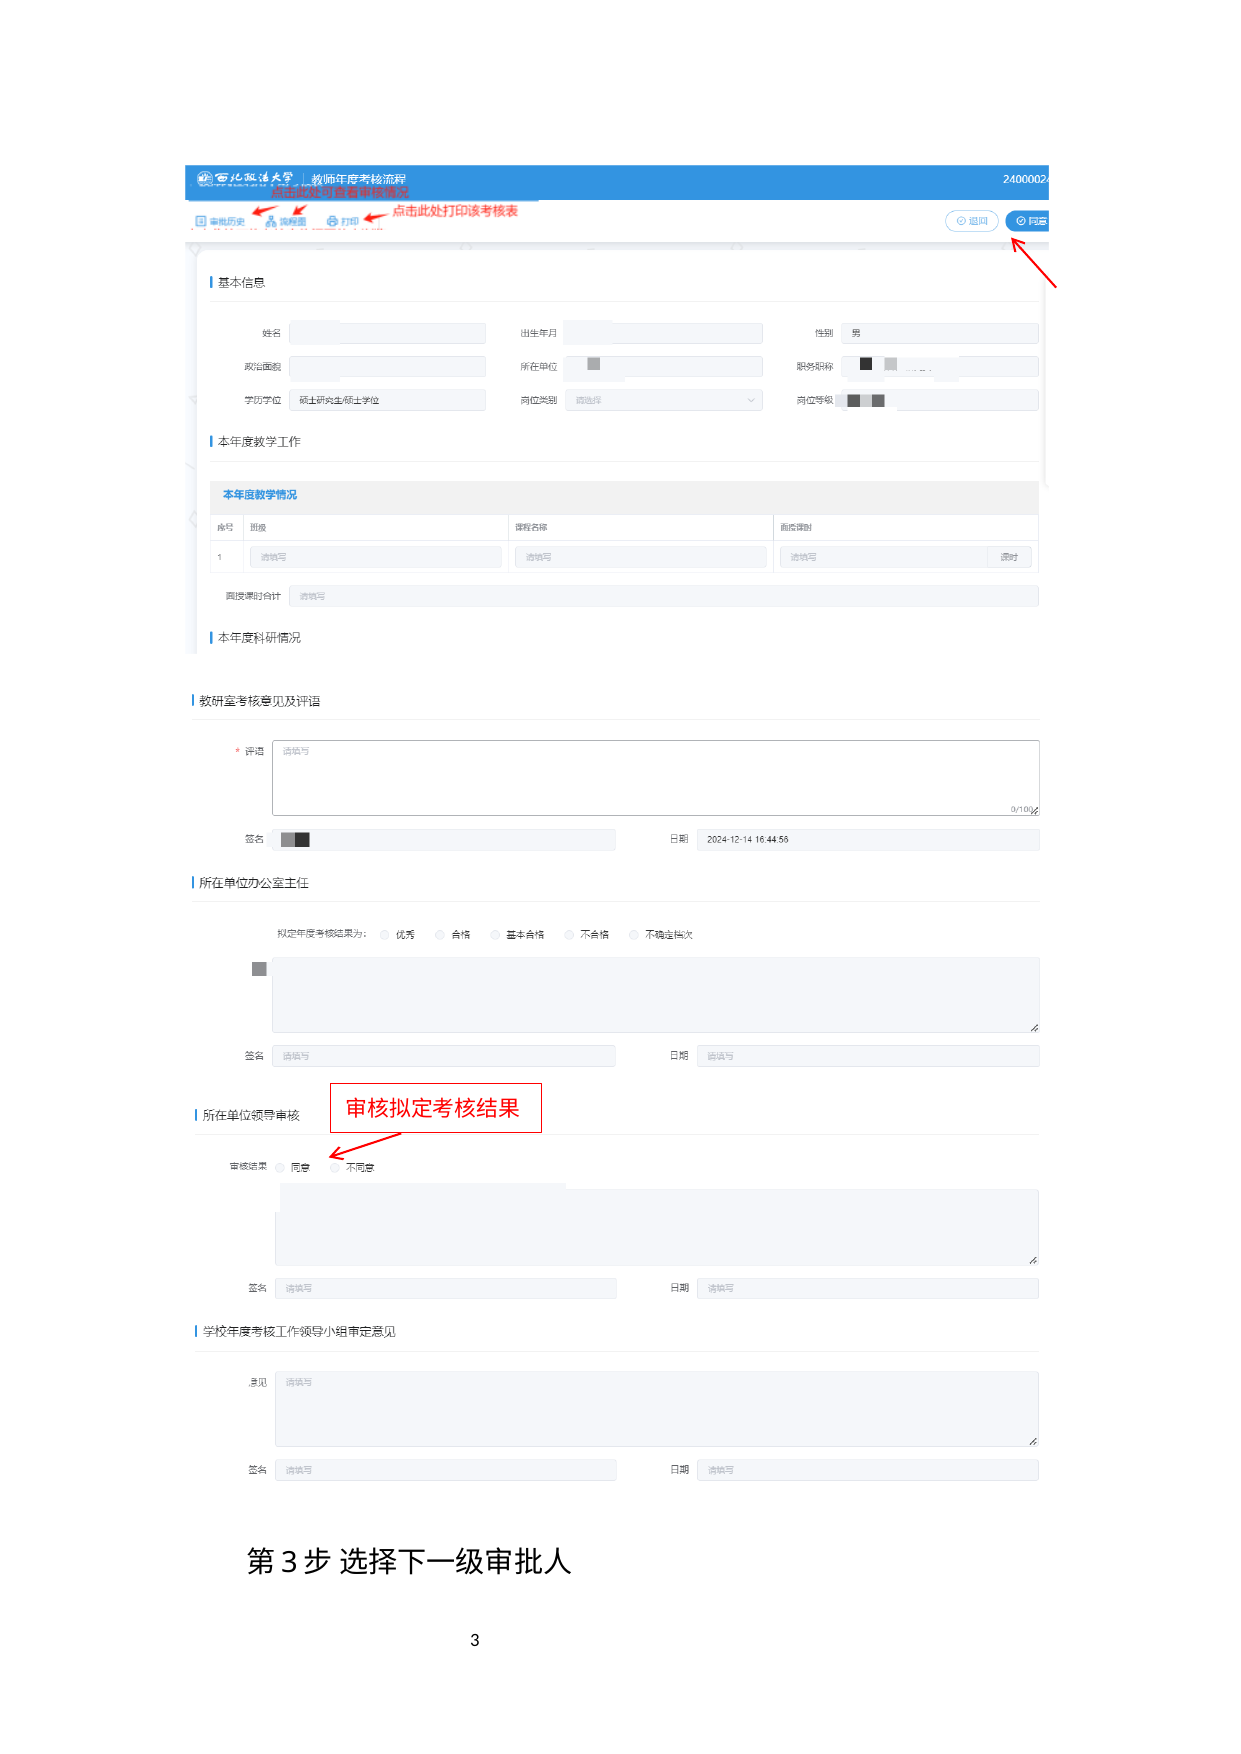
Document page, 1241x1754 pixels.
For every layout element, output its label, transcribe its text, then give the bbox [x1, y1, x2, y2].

text 第3步 选择下一级审批人 [187, 1527, 1053, 1592]
picture [185, 165, 1049, 654]
picture [187, 682, 1052, 1078]
picture [187, 1104, 1052, 1490]
